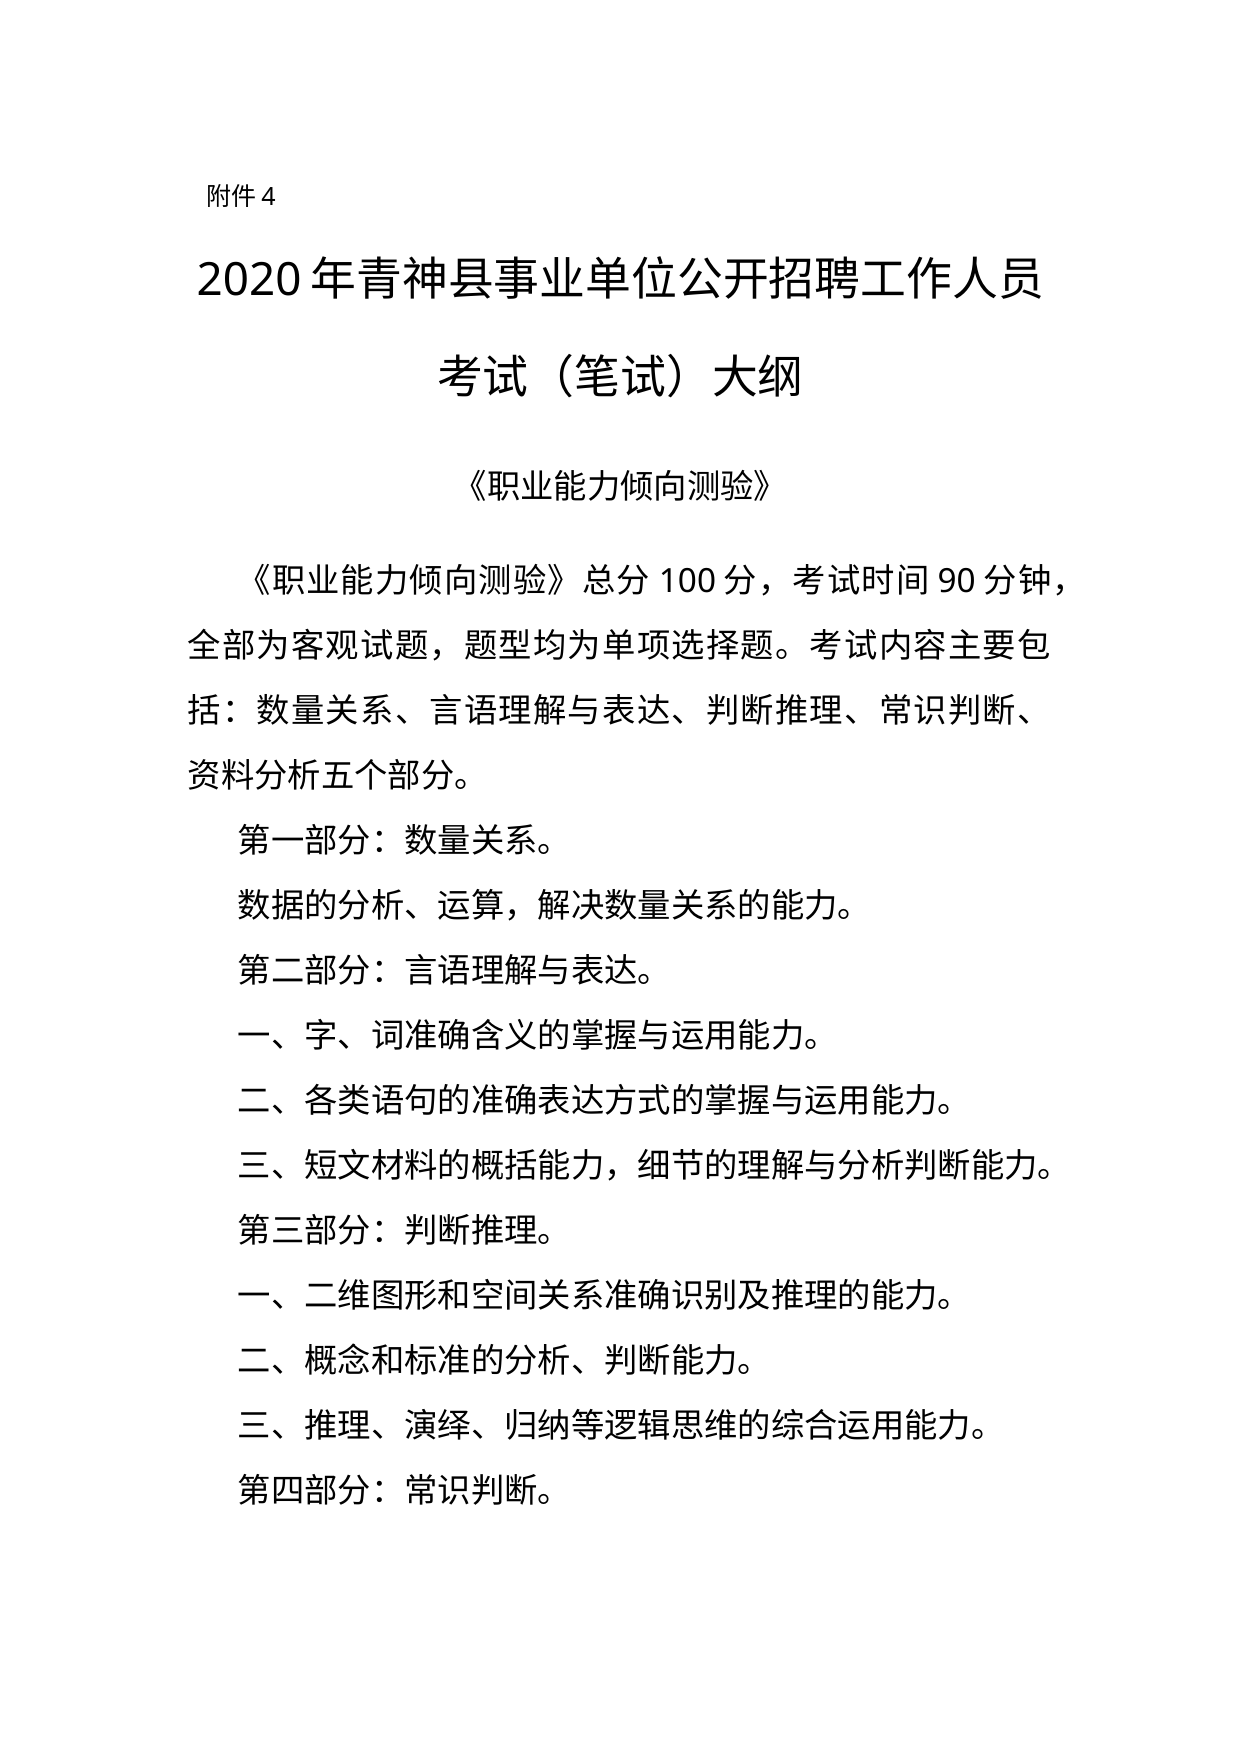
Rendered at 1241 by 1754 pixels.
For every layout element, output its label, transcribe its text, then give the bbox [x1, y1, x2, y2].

text 一、二维图形和空间关系准确识别及推理的能力。 [187, 1260, 1053, 1325]
text 《职业能力倾向测验》 [187, 451, 1053, 516]
text 第一部分：数量关系。 [187, 805, 1053, 870]
text 二、概念和标准的分析、判断能力。 [187, 1325, 1053, 1390]
text 《职业能力倾向测验》总分100分，考试时间90分钟，全部为客观试题，题型均为单项选择题。考试内容主要包括：数量关系、言语理解与表达、判断推理、常识判断、资料分析五个部分。 [187, 545, 1053, 805]
text 三、短文材料的概括能力，细节的理解与分析判断能力。 [187, 1130, 1053, 1195]
text 三、推理、演绎、归纳等逻辑思维的综合运用能力。 [187, 1390, 1053, 1455]
text 数据的分析、运算，解决数量关系的能力。 [187, 870, 1053, 935]
text 第三部分：判断推理。 [187, 1195, 1053, 1260]
text 2020年青神县事业单位公开招聘工作人员考试（笔试）大纲 [187, 227, 1053, 422]
text 一、字、词准确含义的掌握与运用能力。 [187, 1000, 1053, 1065]
text 第四部分：常识判断。 [187, 1455, 1053, 1520]
text 第二部分：言语理解与表达。 [187, 935, 1053, 1000]
text 二、各类语句的准确表达方式的掌握与运用能力。 [187, 1065, 1053, 1130]
text 附件4 [187, 162, 1053, 227]
